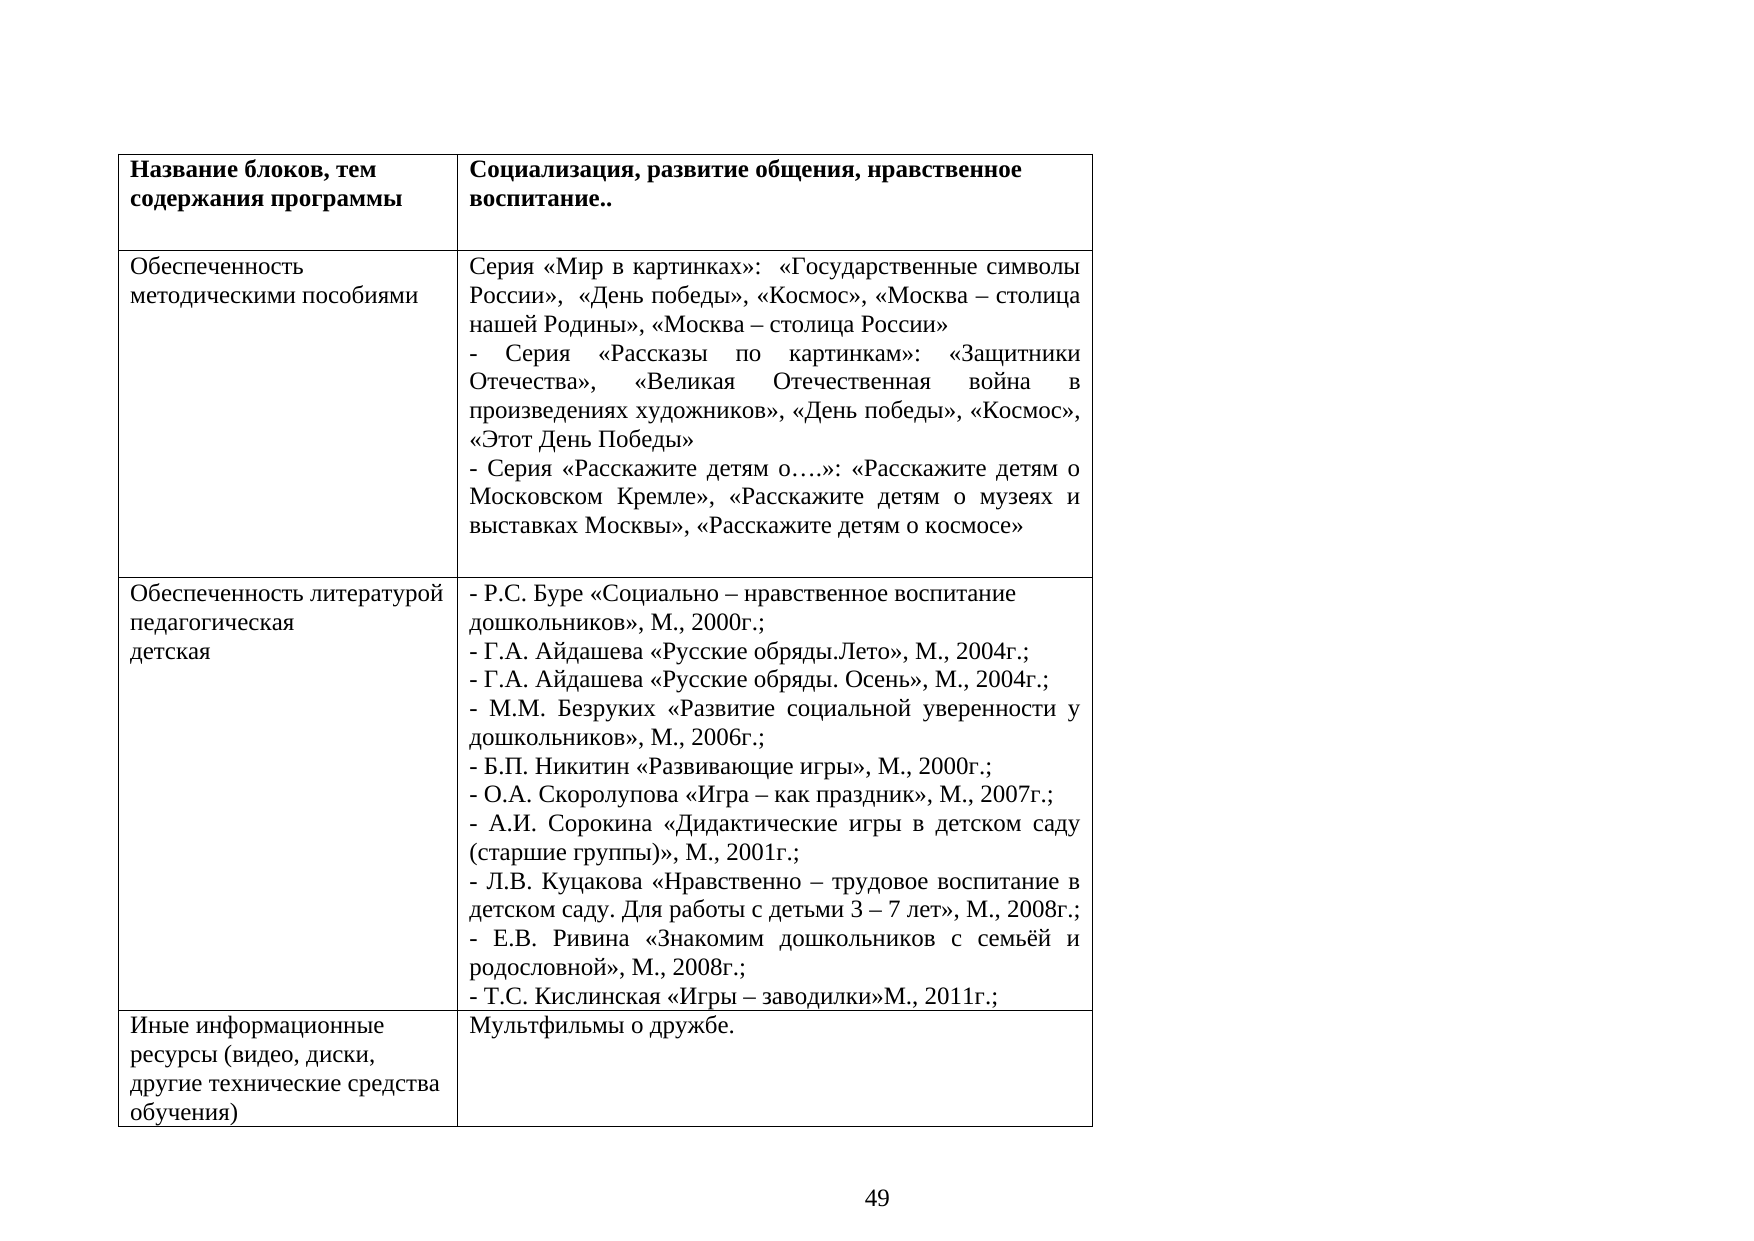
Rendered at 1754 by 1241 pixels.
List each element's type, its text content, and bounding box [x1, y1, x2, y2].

table_cell Серия «Мир в картинках»: «Государственные символы России», «День победы», «Космос», «Москва – столица нашей Родины», «Москва – столица России» - Серия «Рассказы по картинкам»: «Защитники Отечества», «Великая Отечественная война в произведениях художников», «День победы», «Космос», «Этот День Победы» - Серия «Расскажите детям о….»: «Расскажите детям о Московском Кремле», «Расскажите детям о музеях и выставках Москвы», «Расскажите детям о космосе» [458, 251, 1092, 577]
table_header Название блоков, тем содержания программы [119, 155, 457, 250]
table_cell Обеспеченность методическими пособиями [119, 251, 457, 577]
table_cell Обеспеченность литературой педагогическая детская [119, 578, 457, 1009]
table_cell Мультфильмы о дружбе. [458, 1011, 1092, 1126]
table_cell - Р.С. Буре «Социально – нравственное воспитание дошкольников», М., 2000г.; - Г.А. Айдашева «Русские обряды.Лето», М., 2004г.; - Г.А. Айдашева «Русские обряды. Осень», М., 2004г.; - М.М. Безруких «Развитие социальной уверенности у дошкольников», М., 2006г.; - Б.П. Никитин «Развивающие игры», М., 2000г.; - О.А. Скоролупова «Игра – как праздник», М., 2007г.; - А.И. Сорокина «Дидактические игры в детском саду (старшие группы)», М., 2001г.; - Л.В. Куцакова «Нравственно – трудовое воспитание в детском саду. Для работы с детьми 3 – 7 лет», М., 2008г.; - Е.В. Ривина «Знакомим дошкольников с семьёй и родословной», М., 2008г.; - Т.С. Кислинская «Игры – заводилки»М., 2011г.; [458, 578, 1092, 1009]
table_header Социализация, развитие общения, нравственное воспитание.. [458, 155, 1092, 250]
table_cell Иные информационные ресурсы (видео, диски, другие технические средства обучения) [119, 1011, 457, 1126]
